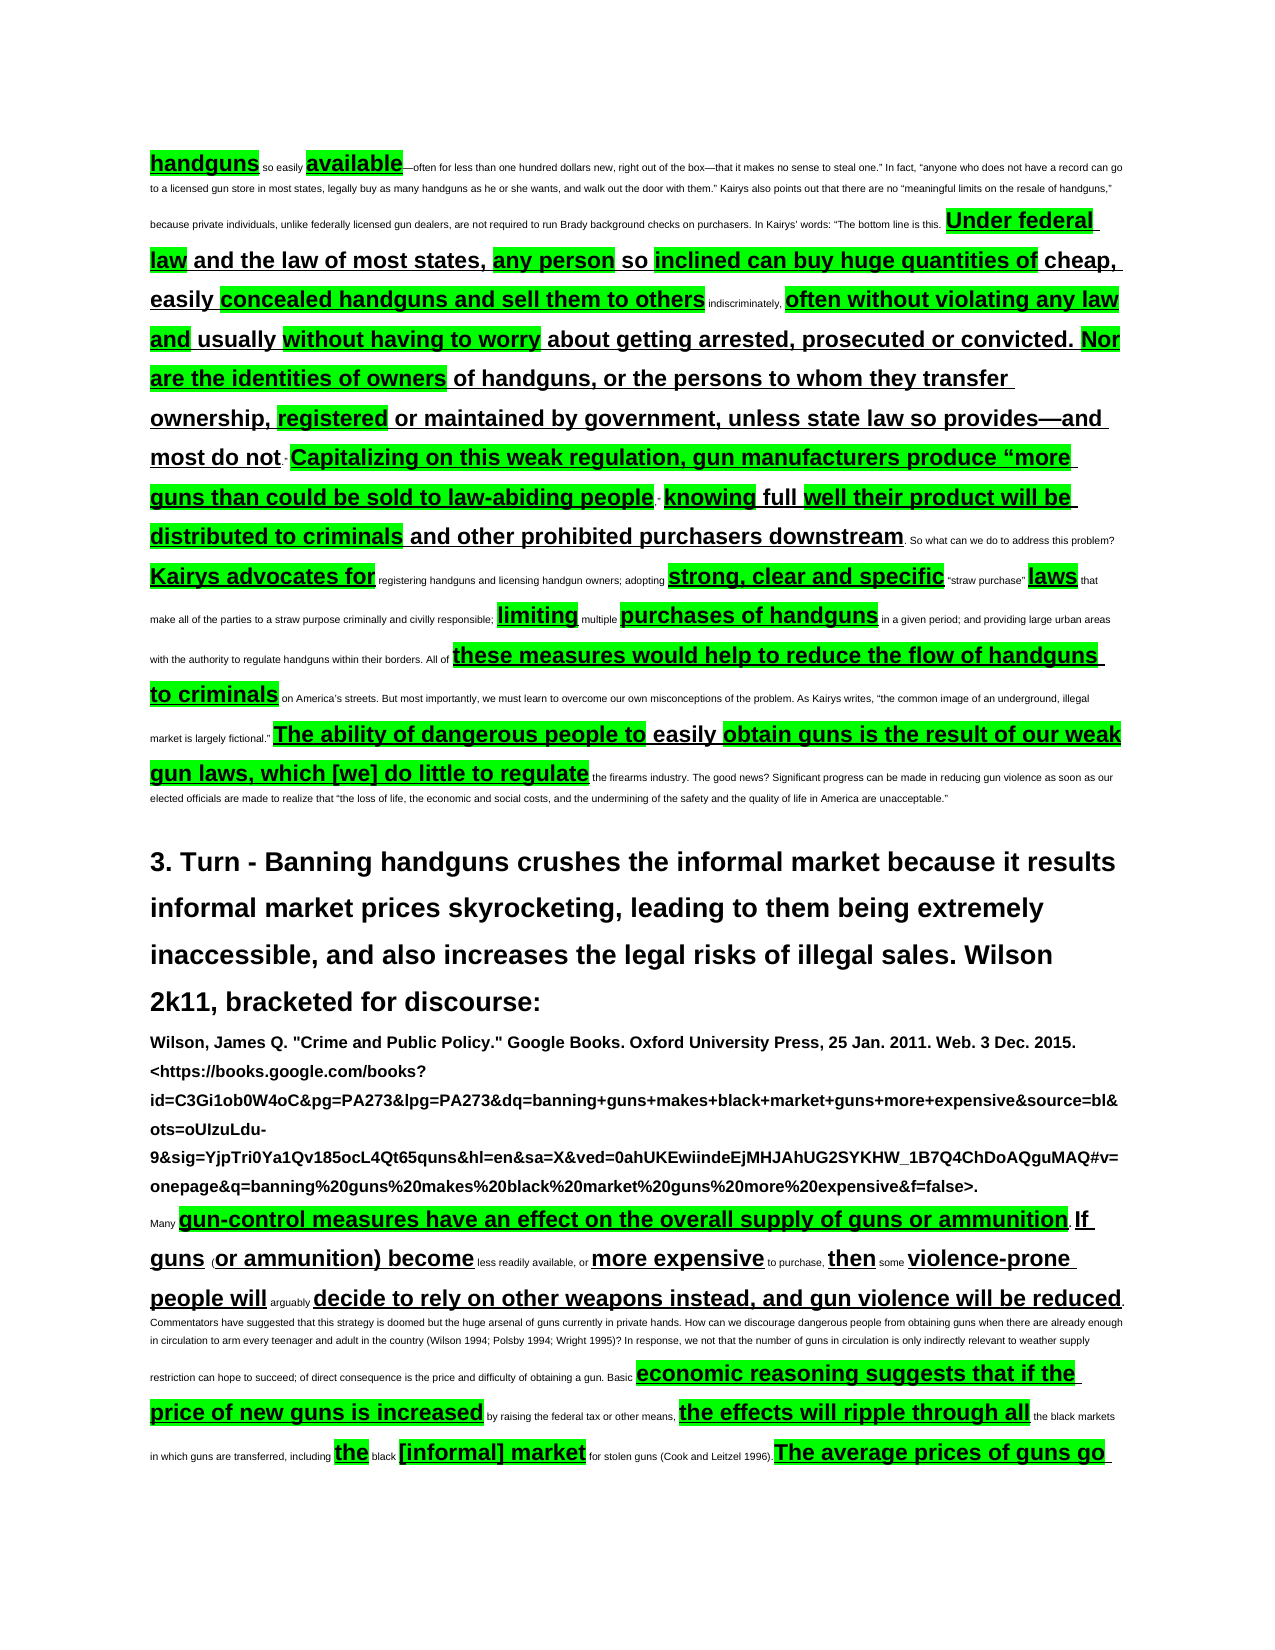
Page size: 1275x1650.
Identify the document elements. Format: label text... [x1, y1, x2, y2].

text Wilson, James Q. "Crime and Public Policy." Google Books. Oxford University Press, 25 Jan. 2011. Web. 3 Dec. 2015. <https://books.google.com/books?id=C3Gi1ob0W4oC&pg=PA273&lpg=PA273&dq=banning+guns+makes+black+market+guns+more+expensive&source=bl&ots=oUIzuLdu-9&sig=YjpTri0Ya1Qv185ocL4Qt65quns&hl=en&sa=X&ved=0ahUKEwiindeEjMHJAhUG2SYKHW_1B7Q4ChDoAQguMAQ#v=onepage&q=banning%20guns%20makes%20black%20market%20guns%20more%20expensive&f=false>. [150, 1033, 1125, 1196]
subtitle 3. Turn - Banning handguns crushes the informal market because it results informal market prices skyrocketing, leading to them being extremely inaccessible, and also increases the legal risks of illegal sales. Wilson 2k11, bracketed for discourse: [150, 846, 1125, 1017]
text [150, 1206, 1125, 1465]
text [150, 150, 1125, 804]
